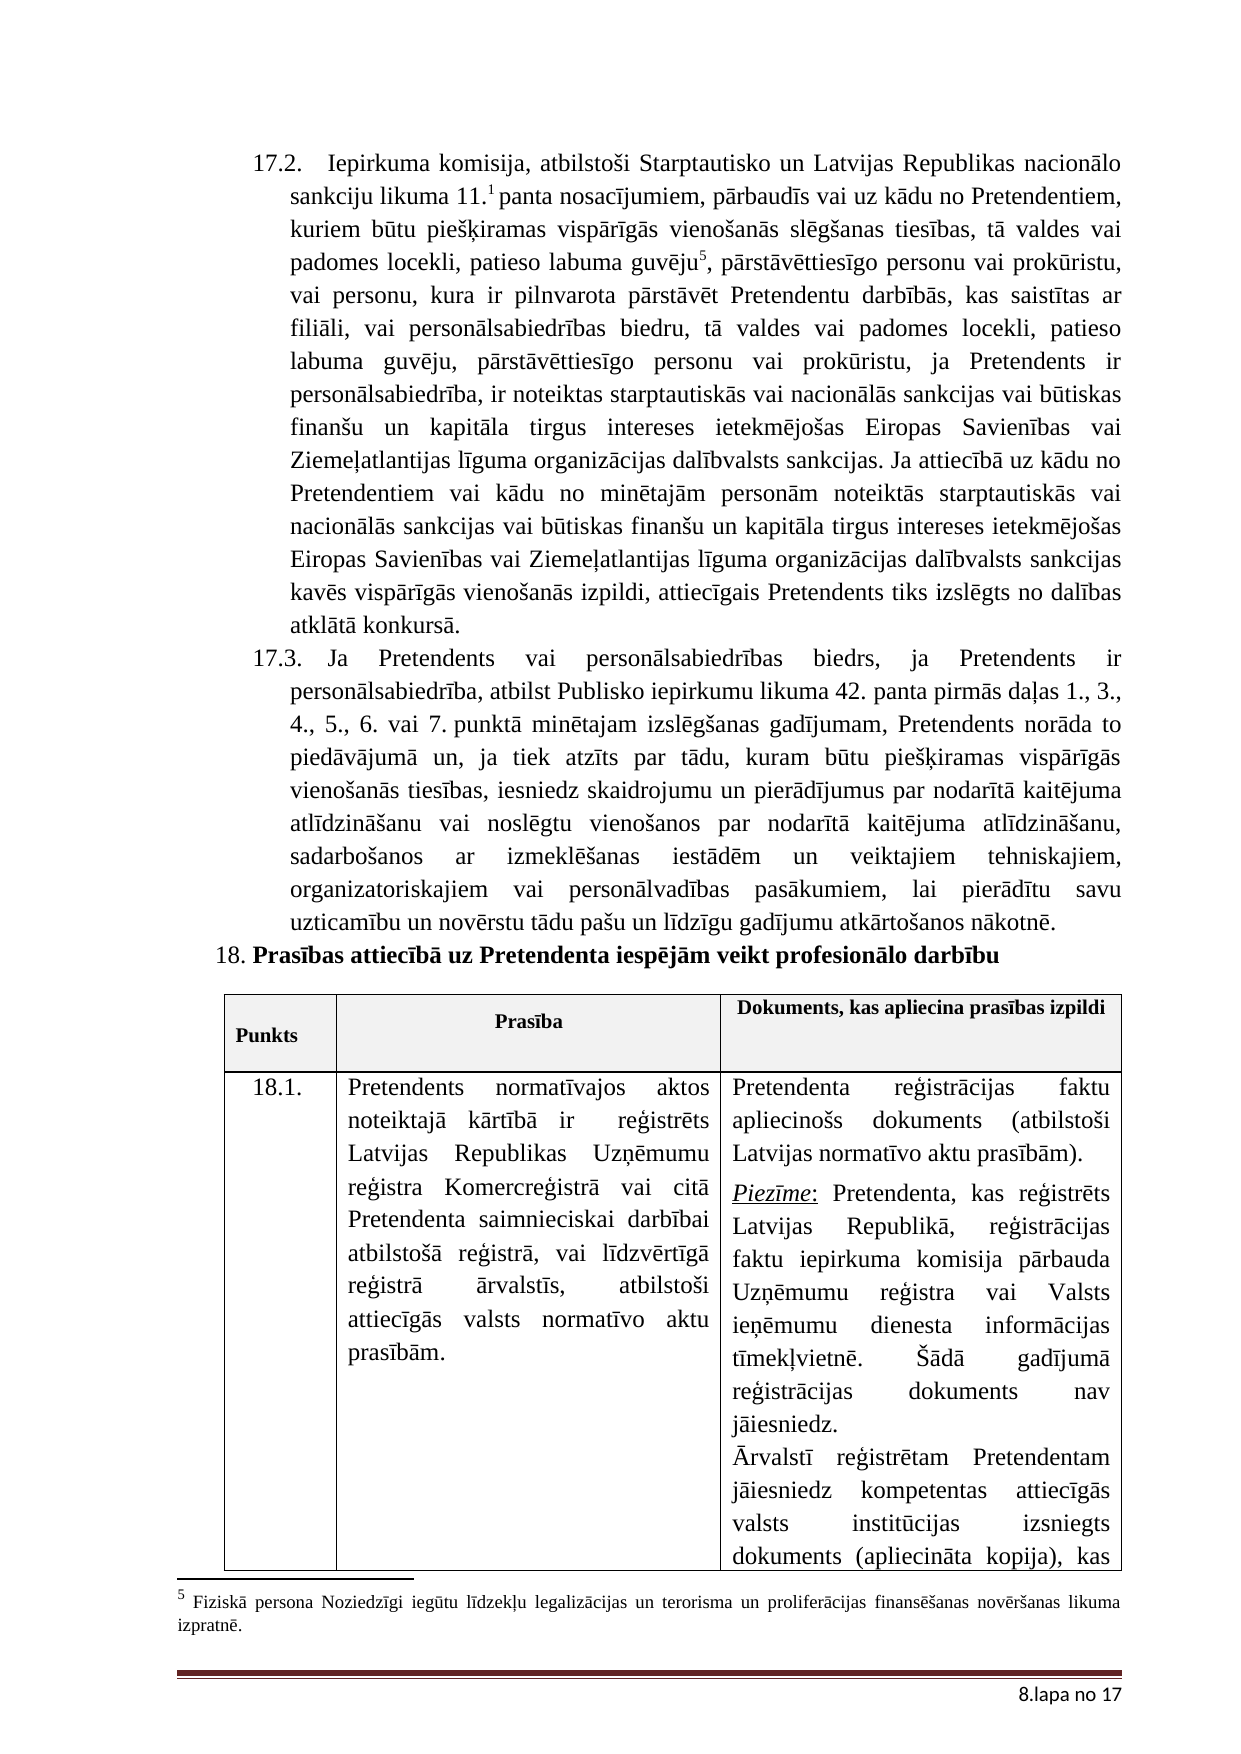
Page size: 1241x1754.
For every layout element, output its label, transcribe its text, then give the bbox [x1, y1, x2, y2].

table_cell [337, 1073, 720, 1570]
table_header Prasība [337, 995, 720, 1071]
table_header Dokuments, kas apliecina prasības izpildi [721, 995, 1121, 1071]
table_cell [721, 1073, 1121, 1570]
list Ja Pretendents vai personālsabiedrības biedrs, ja Pretendents ir personālsabiedrība, atbilst Publisko iepirkumu likuma 42. panta pirmās daļas 1., 3., 4., 5., 6. vai 7. punktā minētajam izslēgšanas gadījumam, Pretendents norāda to piedāvājumā un, ja tiek atzīts par tādu, kuram būtu piešķiramas vispārīgās vienošanās tiesības, iesniedz skaidrojumu un pierādījumus par nodarītā kaitējuma atlīdzināšanu vai noslēgtu vienošanos par nodarītā kaitējuma atlīdzināšanu, sadarbošanos ar izmeklēšanas iestādēm un veiktajiem tehniskajiem, organizatoriskajiem vai personālvadības pasākumiem, lai pierādītu savu uzticamību un novērstu tādu pašu un līdzīgu gadījumu atkārtošanos nākotnē. [252, 643, 1122, 936]
table_cell [225, 1073, 336, 1570]
table_header Punkts [225, 995, 336, 1071]
list Prasības attiecībā uz Pretendenta iespējām veikt profesionālo darbību [215, 940, 1122, 969]
list Iepirkuma komisija, atbilstoši Starptautisko un Latvijas Republikas nacionālo sankciju likuma 11.1 panta nosacījumiem, pārbaudīs vai uz kādu no Pretendentiem, kuriem būtu piešķiramas vispārīgās vienošanās slēgšanas tiesības, tā valdes vai padomes locekli, patieso labuma guvēju, pārstāvēttiesīgo personu vai prokūristu, vai personu, kura ir pilnvarota pārstāvēt Pretendentu darbībās, kas saistītas ar filiāli, vai personālsabiedrības biedru, tā valdes vai padomes locekli, patieso labuma guvēju, pārstāvēttiesīgo personu vai prokūristu, ja Pretendents ir personālsabiedrība, ir noteiktas starptautiskās vai nacionālās sankcijas vai būtiskas finanšu un kapitāla tirgus intereses ietekmējošas Eiropas Savienības vai Ziemeļatlantijas līguma organizācijas dalībvalsts sankcijas. Ja attiecībā uz kādu no Pretendentiem vai kādu no minētajām personām noteiktās starptautiskās vai nacionālās sankcijas vai būtiskas finanšu un kapitāla tirgus intereses ietekmējošas Eiropas Savienības vai Ziemeļatlantijas līguma organizācijas dalībvalsts sankcijas kavēs vispārīgās vienošanās izpildi, attiecīgais Pretendents tiks izslēgts no dalības atklātā konkursā. [252, 148, 1122, 639]
